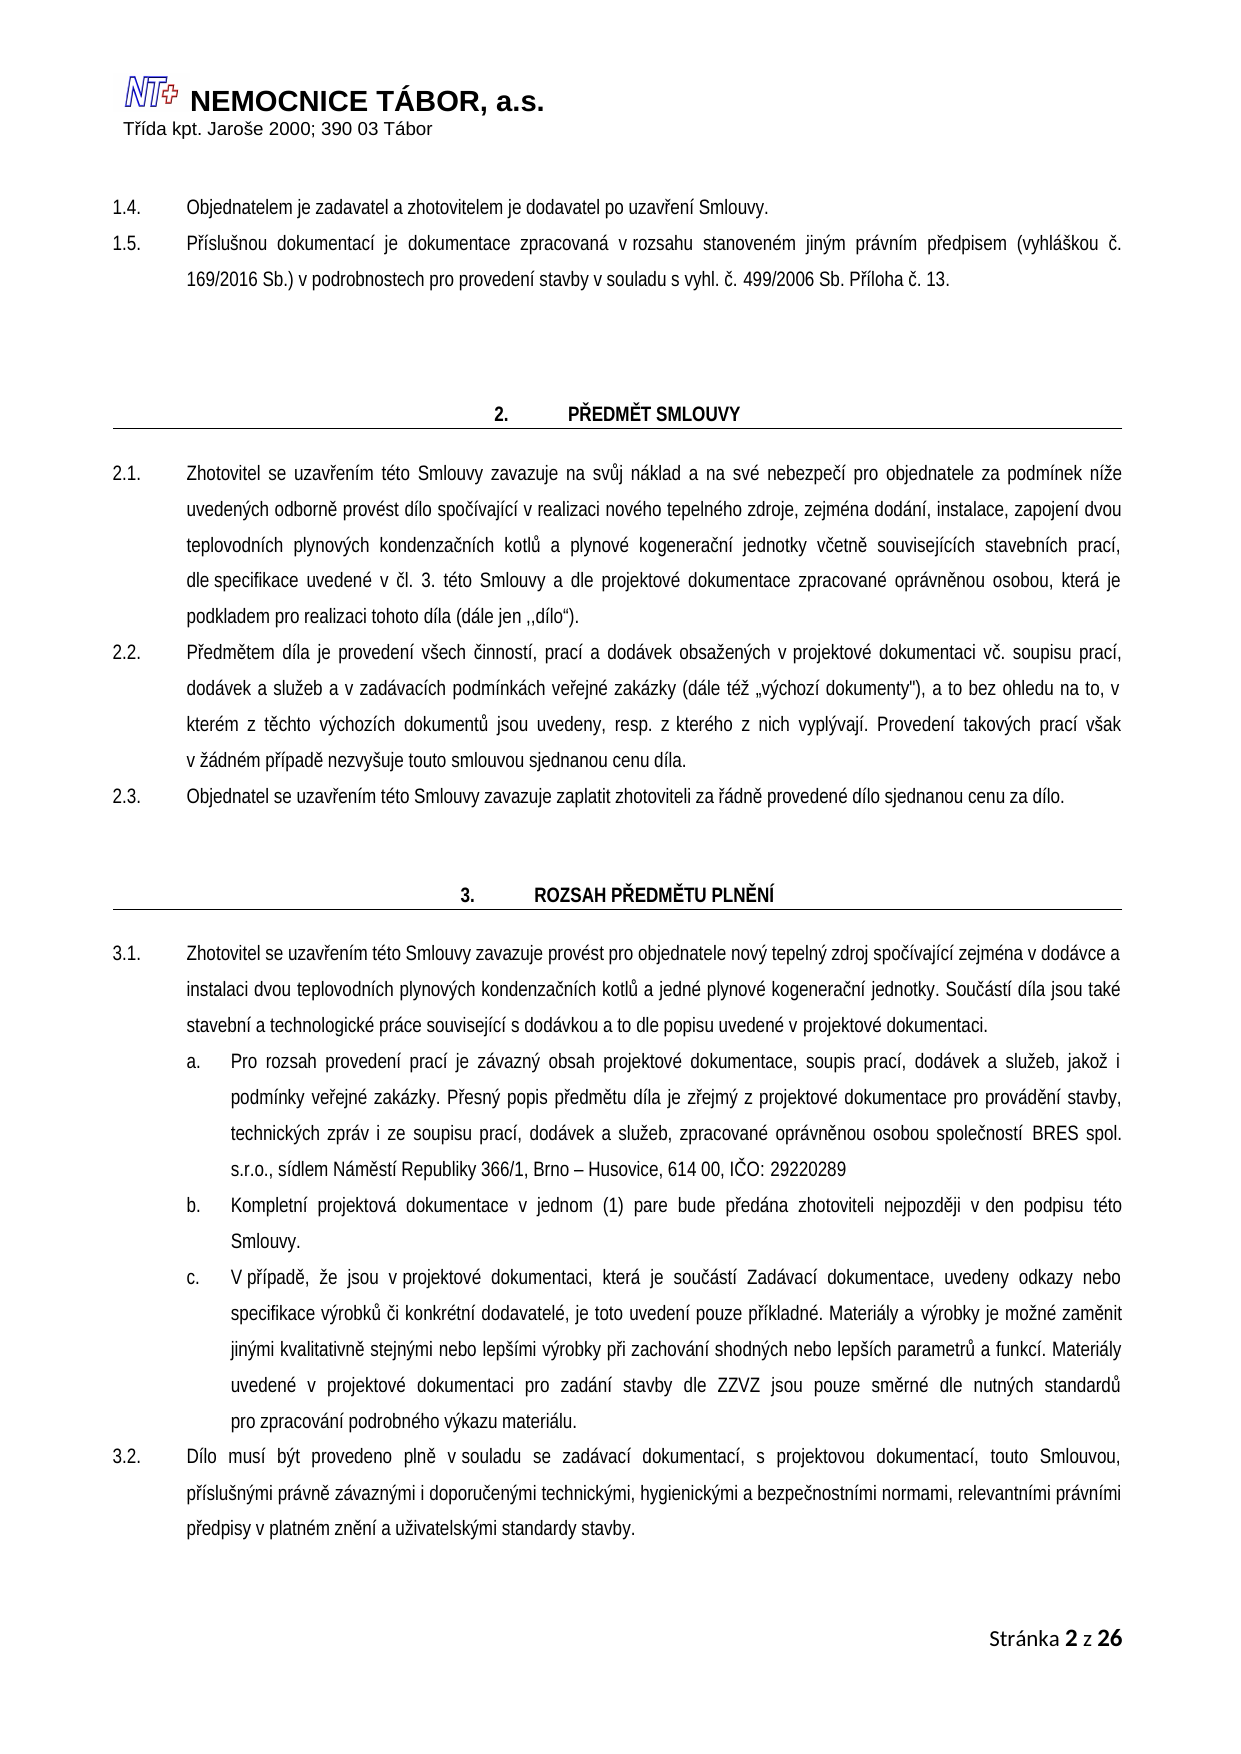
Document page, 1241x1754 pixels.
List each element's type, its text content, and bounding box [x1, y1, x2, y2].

list Zhotovitel se uzavřením této Smlouvy zavazuje provést pro objednatele nový tepelný zdroj spočívající zejména v dodávce a instalaci dvou teplovodních plynových kondenzačních kotlů a jedné plynové kogenerační jednotky. Součástí díla jsou také stavební a technologické práce související s dodávkou a to dle popisu uvedené v projektové dokumentaci. [112, 941, 1122, 1037]
list Pro rozsah provedení prací je závazný obsah projektové dokumentace, soupis prací, dodávek a služeb, jakož i podmínky veřejné zakázky. Přesný popis předmětu díla je zřejmý z projektové dokumentace pro provádění stavby, technických zpráv i ze soupisu prací, dodávek a služeb, zpracované oprávněnou osobou společností BRES spol. s.r.o., sídlem Náměstí Republiky 366/1, Brno – Husovice, 614 00, IČO: 29220289 [186, 1049, 1122, 1181]
picture [112, 73, 190, 112]
subtitle PŘEDMĚT SMLOUVY [112, 402, 1122, 429]
list Kompletní projektová dokumentace v jednom (1) pare bude předána zhotoviteli nejpozději v den podpisu této Smlouvy. [186, 1193, 1122, 1253]
list Objednatelem je zadavatel a zhotovitelem je dodavatel po uzavření Smlouvy. [112, 195, 1122, 219]
subtitle ROZSAH PŘEDMĚTU PLNĚNÍ [112, 882, 1122, 910]
list Zhotovitel se uzavřením této Smlouvy zavazuje na svůj náklad a na své nebezpečí pro objednatele za podmínek níže uvedených odborně provést dílo spočívající v realizaci nového tepelného zdroje, zejména dodání, instalace, zapojení dvou teplovodních plynových kondenzačních kotlů a plynové kogenerační jednotky včetně souvisejících stavebních prací, dle specifikace uvedené v čl. 3. této Smlouvy a dle projektové dokumentace zpracované oprávněnou osobou, která je podkladem pro realizaci tohoto díla (dále jen ,,dílo“). [112, 461, 1122, 628]
list Objednatel se uzavřením této Smlouvy zavazuje zaplatit zhotoviteli za řádně provedené dílo sjednanou cenu za dílo. [112, 784, 1122, 808]
list Dílo musí být provedeno plně v souladu se zadávací dokumentací, s projektovou dokumentací, touto Smlouvou, příslušnými právně závaznými i doporučenými technickými, hygienickými a bezpečnostními normami, relevantními právními předpisy v platném znění a uživatelskými standardy stavby. [112, 1444, 1122, 1540]
list Příslušnou dokumentací je dokumentace zpracovaná v rozsahu stanoveném jiným právním předpisem (vyhláškou č. 169/2016 Sb.) v podrobnostech pro provedení stavby v souladu s vyhl. č. 499/2006 Sb. Příloha č. 13. [112, 231, 1122, 291]
list V případě, že jsou v projektové dokumentaci, která je součástí Zadávací dokumentace, uvedeny odkazy nebo specifikace výrobků či konkrétní dodavatelé, je toto uvedení pouze příkladné. Materiály a výrobky je možné zaměnit jinými kvalitativně stejnými nebo lepšími výrobky při zachování shodných nebo lepších parametrů a funkcí. Materiály uvedené v projektové dokumentaci pro zadání stavby dle ZZVZ jsou pouze směrné dle nutných standardů pro zpracování podrobného výkazu materiálu. [186, 1265, 1122, 1432]
list Předmětem díla je provedení všech činností, prací a dodávek obsažených v projektové dokumentaci vč. soupisu prací, dodávek a služeb a v zadávacích podmínkách veřejné zakázky (dále též „výchozí dokumenty"), a to bez ohledu na to, v kterém z těchto výchozích dokumentů jsou uvedeny, resp. z kterého z nich vyplývají. Provedení takových prací však v žádném případě nezvyšuje touto smlouvou sjednanou cenu díla. [112, 640, 1122, 772]
